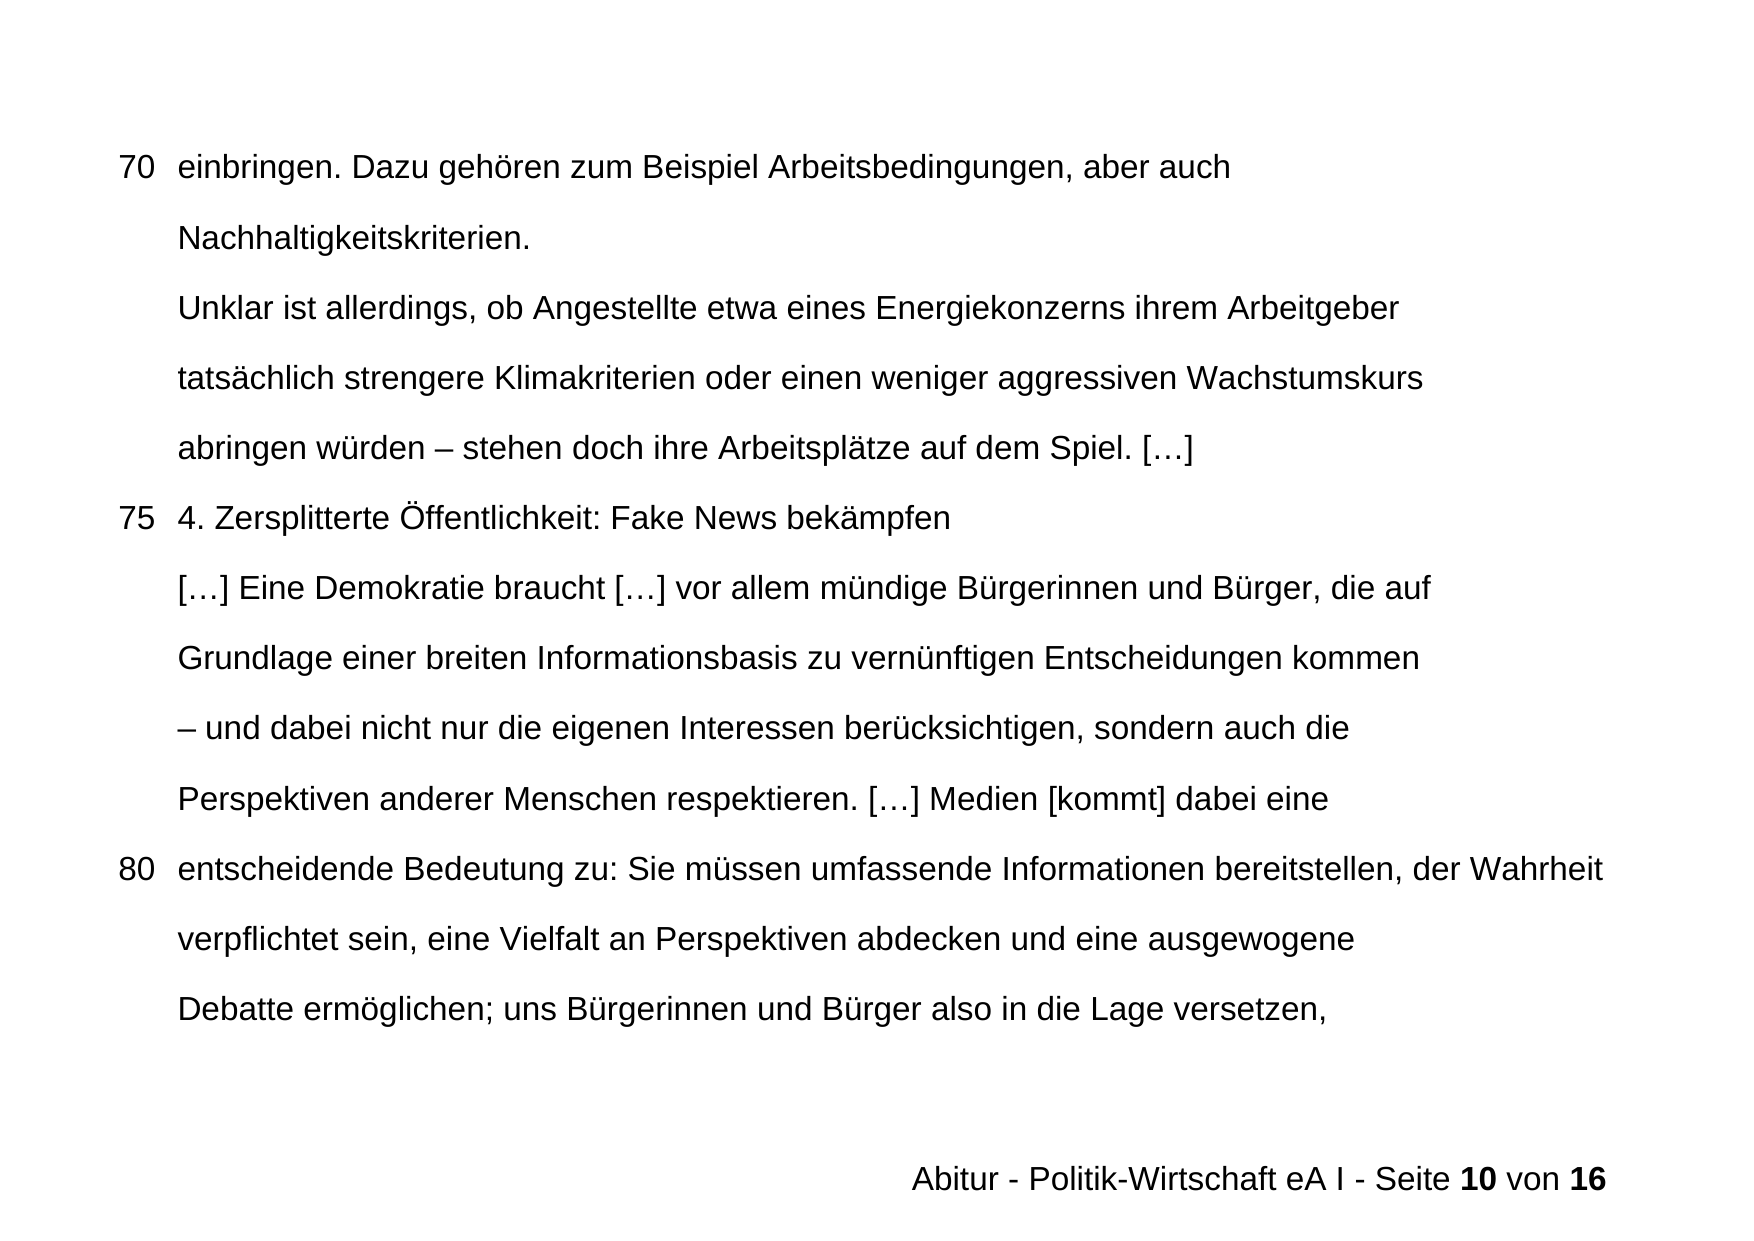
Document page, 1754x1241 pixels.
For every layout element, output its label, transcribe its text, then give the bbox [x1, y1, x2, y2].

list abringen würden – stehen doch ihre Arbeitsplätze auf dem Spiel. […] [177, 428, 1606, 466]
list 80 entscheidende Bedeutung zu: Sie müssen umfassende Informationen bereitstellen, der Wahrheit [118, 849, 1606, 887]
list 75 4. Zersplitterte Öffentlichkeit: Fake News bekämpfen [118, 498, 1606, 537]
list Grundlage einer breiten Informationsbasis zu vernünftigen Entscheidungen kommen [177, 638, 1606, 677]
list […] Eine Demokratie braucht […] vor allem mündige Bürgerinnen und Bürger, die auf [177, 568, 1606, 607]
list Nachhaltigkeitskriterien. [177, 218, 1606, 256]
list Debatte ermöglichen; uns Bürgerinnen und Bürger also in die Lage versetzen, [177, 989, 1606, 1027]
list tatsächlich strengere Klimakriterien oder einen weniger aggressiven Wachstumskurs [177, 358, 1606, 396]
list Perspektiven anderer Menschen respektieren. […] Medien [kommt] dabei eine [177, 778, 1606, 817]
list – und dabei nicht nur die eigenen Interessen berücksichtigen, sondern auch die [177, 708, 1606, 747]
list verpflichtet sein, eine Vielfalt an Perspektiven abdecken und eine ausgewogene [177, 919, 1606, 957]
list 70 einbringen. Dazu gehören zum Beispiel Arbeitsbedingungen, aber auch [118, 148, 1606, 186]
list Unklar ist allerdings, ob Angestellte etwa eines Energiekonzerns ihrem Arbeitgeber [177, 288, 1606, 326]
